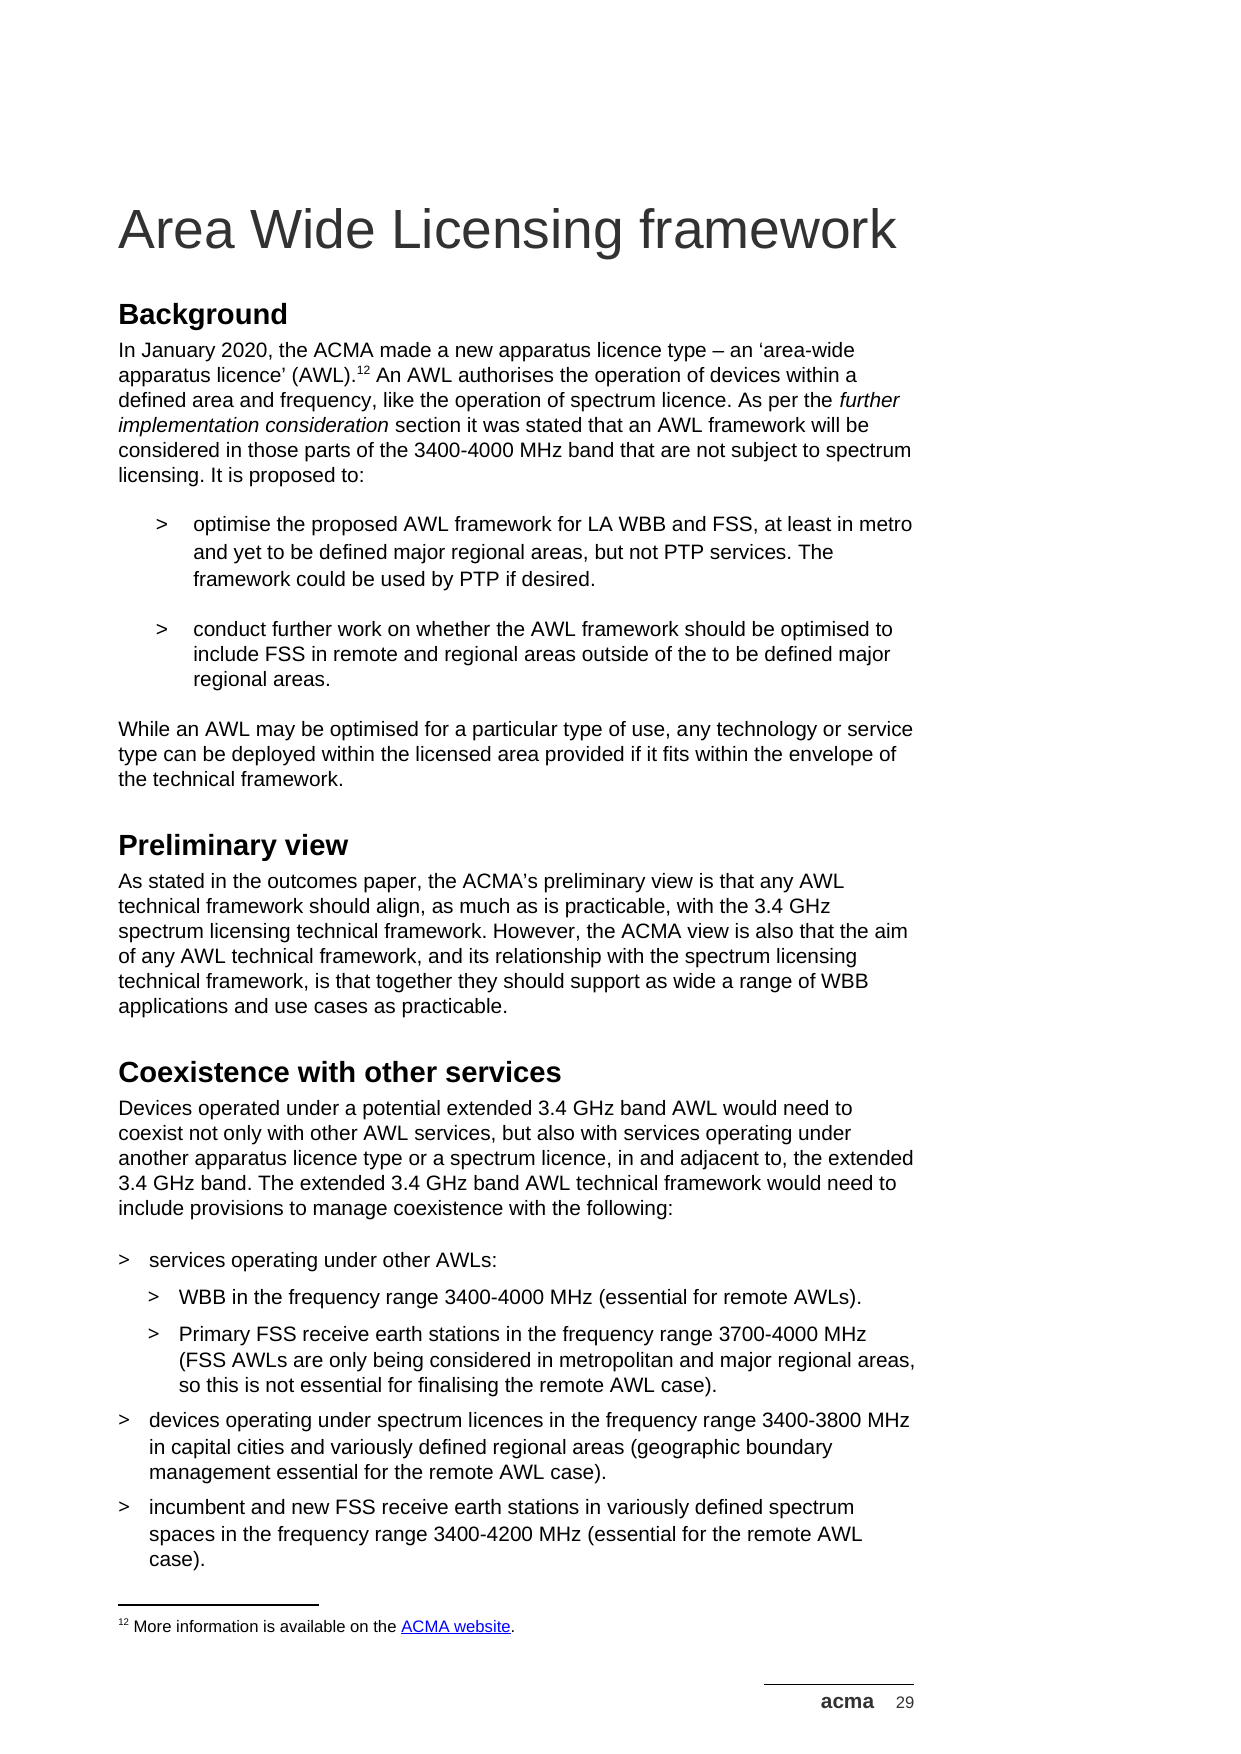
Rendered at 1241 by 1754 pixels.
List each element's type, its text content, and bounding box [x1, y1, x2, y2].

list incumbent and new FSS receive earth stations in variously defined spectrum spaces in the frequency range 3400-4200 MHz (essential for the remote AWL case). [118, 1492, 917, 1571]
subtitle Preliminary view [118, 828, 917, 862]
list conduct further work on whether the AWL framework should be optimised to include FSS in remote and regional areas outside of the to be defined major regional areas. [156, 616, 917, 691]
list WBB in the frequency range 3400-4000 MHz (essential for remote AWLs). [148, 1282, 917, 1310]
text While an AWL may be optimised for a particular type of use, any technology or service type can be deployed within the licensed area provided if it fits within the envelope of the technical framework. [118, 716, 917, 791]
list devices operating under spectrum licences in the frequency range 3400-3800 MHz in capital cities and variously defined regional areas (geographic boundary management essential for the remote AWL case). [118, 1405, 917, 1484]
list services operating under other AWLs: [118, 1245, 917, 1273]
subtitle Background [118, 297, 917, 331]
subtitle Area Wide Licensing framework [118, 203, 917, 260]
text Devices operated under a potential extended 3.4 GHz band AWL would need to coexist not only with other AWL services, but also with services operating under another apparatus licence type or a spectrum licence, in and adjacent to, the extended 3.4 GHz band. The extended 3.4 GHz band AWL technical framework would need to include provisions to manage coexistence with the following: [118, 1095, 917, 1220]
text As stated in the outcomes paper, the ACMA’s preliminary view is that any AWL technical framework should align, as much as is practicable, with the 3.4 GHz spectrum licensing technical framework. However, the ACMA view is also that the aim of any AWL technical framework, and its relationship with the spectrum licensing technical framework, is that together they should support as wide a range of WBB applications and use cases as practicable. [118, 868, 917, 1018]
list optimise the proposed AWL framework for LA WBB and FSS, at least in metro and yet to be defined major regional areas, but not PTP services. The framework could be used by PTP if desired. [156, 512, 917, 591]
list Primary FSS receive earth stations in the frequency range 3700-4000 MHz (FSS AWLs are only being considered in metropolitan and major regional areas, so this is not essential for finalising the remote AWL case). [148, 1319, 917, 1397]
text In January 2020, the ACMA made a new apparatus licence type – an ‘area-wide apparatus licence’ (AWL). An AWL authorises the operation of devices within a defined area and frequency, like the operation of spectrum licence. As per the further implementation consideration section it was stated that an AWL framework will be considered in those parts of the 3400-4000 MHz band that are not subject to spectrum licensing. It is proposed to: [118, 337, 917, 487]
subtitle Coexistence with other services [118, 1055, 917, 1089]
